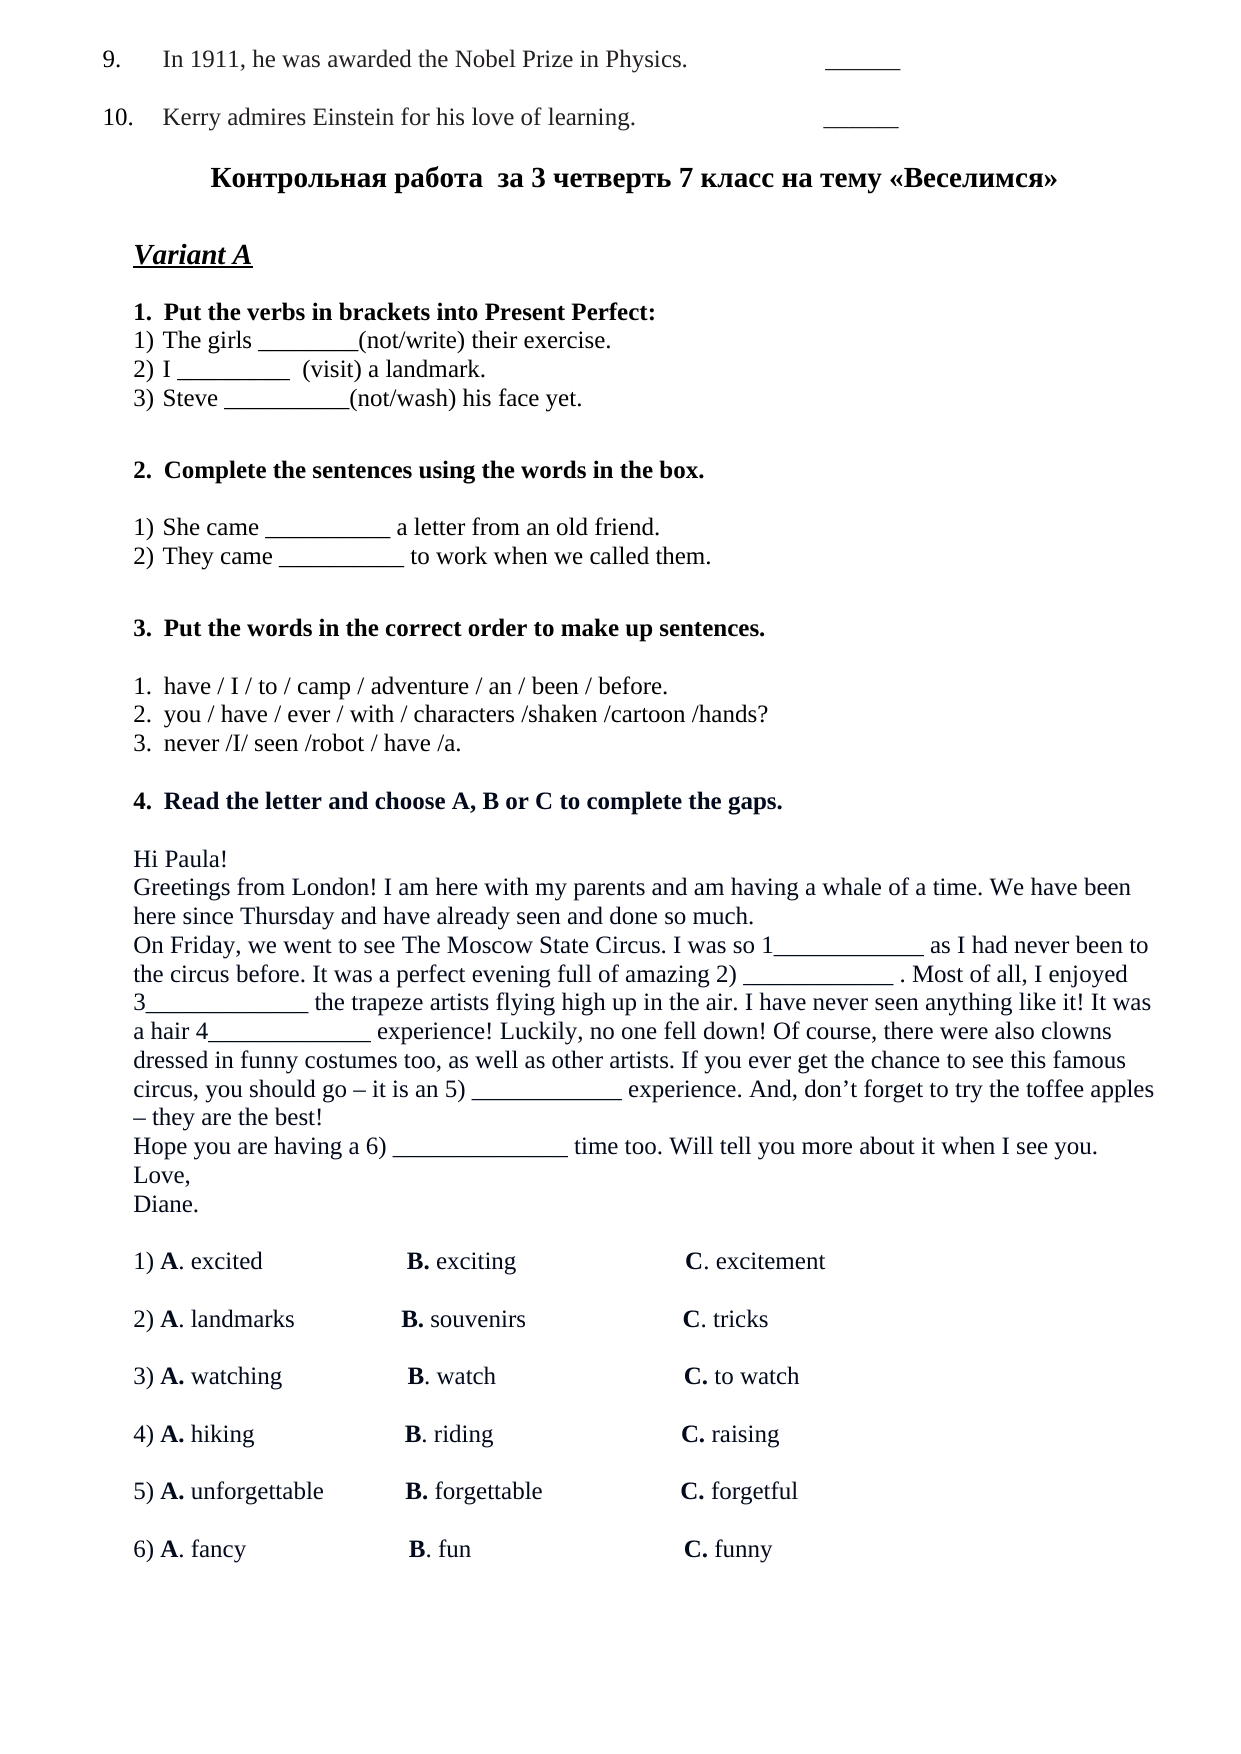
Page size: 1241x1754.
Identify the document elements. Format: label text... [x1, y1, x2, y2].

list They came __________ to work when we called them. [133, 541, 1167, 570]
list She came __________ a letter from an old friend. [133, 512, 1167, 541]
list Put the verbs in brackets into Present Perfect: [133, 297, 1167, 325]
list Complete the sentences using the words in the box. [133, 455, 1167, 483]
list Steve __________(not/wash) his face yet. [133, 383, 1167, 412]
list Read the letter and choose A, B or C to complete the gaps. Hi Paula! Greetings from London! I am here with my parents and am having a whale of a time. We have been here since Thursday and have already seen and done so much. On Friday, we went to see The Moscow State Circus. I was so 1____________ as I had never been to the circus before. It was a perfect evening full of amazing 2) ____________ . Most of all, I enjoyed 3_____________ the trapeze artists flying high up in the air. I have never seen anything like it! It was a hair 4_____________ experience! Luckily, no one fell down! Of course, there were also clowns dressed in funny costumes too, as well as other artists. If you ever get the chance to see this famous circus, you should go – it is an 5) ____________ experience. And, don’t forget to try the toffee apples – they are the best! Hope you are having a 6) ______________ time too. Will tell you more about it when I see you. Love, Diane. 1) A. excited B. exciting C. excitement 2) A. landmarks B. souvenirs C. tricks 3) A. watching B. watch C. to watch 4) A. hiking B. riding C. raising 5) A. unforgettable B. forgettable C. forgetful 6) A. fancy B. fun C. funny [133, 786, 1167, 1562]
list In 1911, he was awarded the Nobel Prize in Physics. ______ [89, 44, 1167, 73]
list Variant A [133, 237, 1167, 271]
list I _________ (visit) a landmark. [133, 354, 1167, 383]
list Put the words in the correct order to make up sentences. [133, 613, 1167, 642]
list never /I/ seen /robot / have /a. [133, 728, 1167, 757]
list you / have / ever / with / characters /shaken /cartoon /hands? [133, 699, 1167, 728]
list have / I / to / camp / adventure / an / been / before. [133, 671, 1167, 699]
list Контрольная работа за 3 четверть 7 класс на тему «Веселимся» [89, 160, 1167, 194]
list Kerry admires Einstein for his love of learning. ______ [89, 102, 1167, 131]
list The girls ________(not/write) their exercise. [133, 325, 1167, 354]
